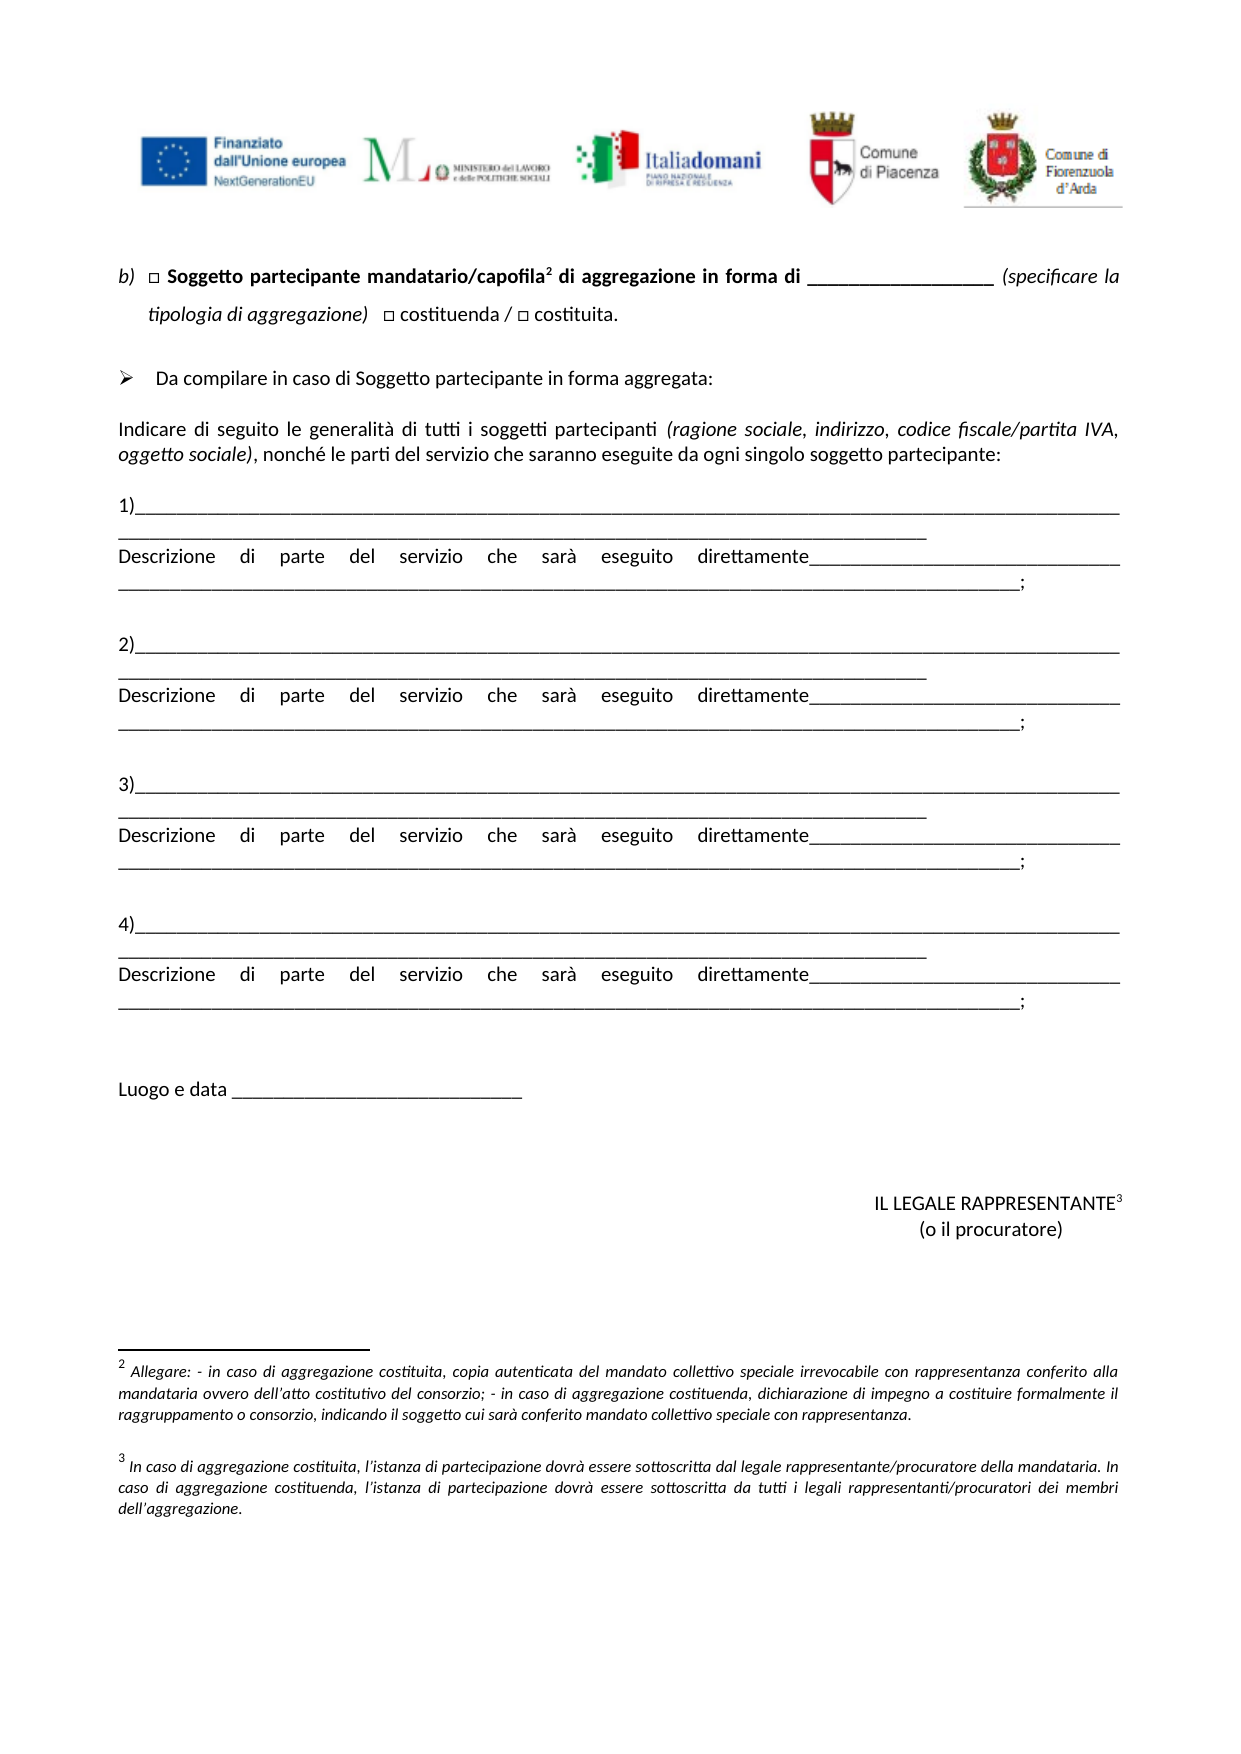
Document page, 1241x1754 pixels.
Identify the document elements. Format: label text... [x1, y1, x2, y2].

text Descrizione di parte del servizio che sarà eseguito direttamente______________________________ _______________________________________________________________________________________; [118, 682, 1122, 733]
text Descrizione di parte del servizio che sarà eseguito direttamente______________________________ _______________________________________________________________________________________; [118, 962, 1122, 1012]
list Da compilare in caso di Soggetto partecipante in forma aggregata: [118, 365, 1122, 390]
text IL LEGALE RAPPRESENTANTE [118, 1190, 1122, 1216]
picture [118, 73, 1123, 208]
text Luogo e data ____________________________ [118, 1076, 1122, 1101]
text 1)_____________________________________________________________________________________________________________________________________________________________________________ [118, 492, 1122, 543]
text Indicare di seguito le generalità di tutti i soggetti partecipanti (ragione sociale, indirizzo, codice fiscale/partita IVA, oggetto sociale), nonché le parti del servizio che saranno eseguite da ogni singolo soggetto partecipante: [118, 416, 1122, 467]
text 3)_____________________________________________________________________________________________________________________________________________________________________________ [118, 771, 1122, 822]
list □ Soggetto partecipante mandatario/capofila di aggregazione in forma di __________________ (specificare la tipologia di aggregazione) □ costituenda / □ costituita. [118, 263, 1122, 327]
text Descrizione di parte del servizio che sarà eseguito direttamente______________________________ _______________________________________________________________________________________; [118, 543, 1122, 594]
text 2)_____________________________________________________________________________________________________________________________________________________________________________ [118, 632, 1122, 682]
text 4)_____________________________________________________________________________________________________________________________________________________________________________ [118, 911, 1122, 962]
text Descrizione di parte del servizio che sarà eseguito direttamente______________________________ _______________________________________________________________________________________; [118, 822, 1122, 873]
text (o il procuratore) [118, 1216, 1063, 1241]
